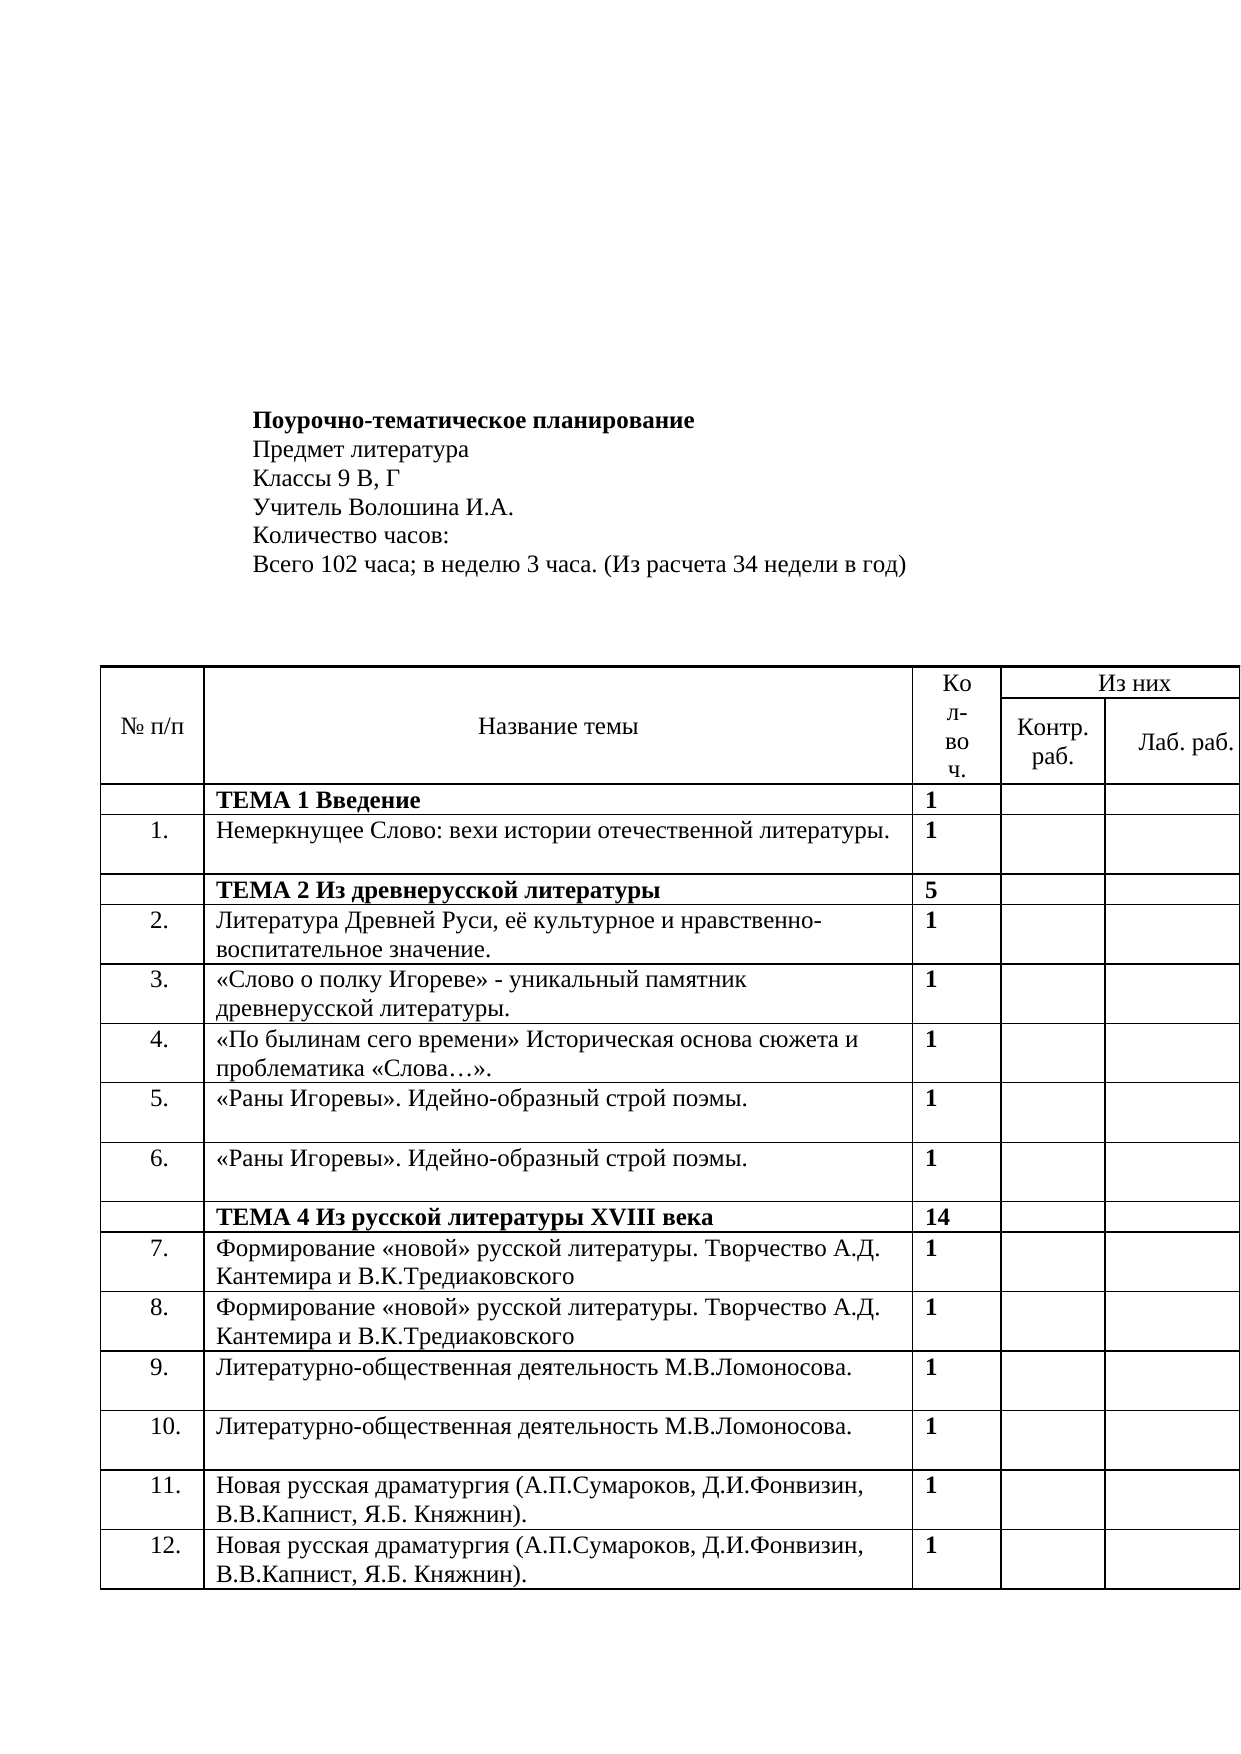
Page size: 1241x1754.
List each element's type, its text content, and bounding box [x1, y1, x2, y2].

table_cell Литературно-общественная деятельность М.В.Ломоносова. [205, 1352, 912, 1409]
table_cell [1106, 1471, 1239, 1528]
table_cell 14 [913, 1202, 1000, 1231]
table_cell Кол-во ч. [913, 668, 1000, 783]
table_cell [1002, 1530, 1104, 1588]
table_cell [101, 1202, 203, 1231]
table_cell [1106, 785, 1239, 814]
table_cell ТЕМА 2 Из древнерусской литературы [205, 875, 912, 903]
table_cell 1 [913, 1233, 1000, 1291]
table_cell [101, 1471, 203, 1528]
table_cell Литературно-общественная деятельность М.В.Ломоносова. [205, 1411, 912, 1469]
table_cell Контр. раб. [1002, 699, 1104, 783]
table_cell [1106, 1143, 1239, 1201]
table_cell [101, 1352, 203, 1409]
table_cell [1106, 1411, 1239, 1469]
table_cell [101, 815, 203, 873]
table_cell [1002, 785, 1104, 814]
table_cell [101, 875, 203, 903]
table_cell [1106, 965, 1239, 1022]
table_cell [101, 905, 203, 963]
table_cell Новая русская драматургия (А.П.Сумароков, Д.И.Фонвизин, В.В.Капнист, Я.Б. Княжнин). [205, 1471, 912, 1528]
table_cell [1002, 875, 1104, 903]
table_cell [1002, 815, 1104, 873]
table_cell [1002, 1471, 1104, 1528]
text Всего 102 часа; в неделю 3 часа. (Из расчета 34 недели в год) [252, 549, 1152, 578]
table_cell «По былинам сего времени» Историческая основа сюжета и проблематика «Слова…». [205, 1024, 912, 1082]
table_cell 1 [913, 1083, 1000, 1141]
table_cell Литература Древней Руси, её культурное и нравственно-воспитательное значение. [205, 905, 912, 963]
table_cell [1106, 1292, 1239, 1350]
table_cell 1 [913, 815, 1000, 873]
table_cell Из них [1002, 668, 1239, 697]
table_cell 1 [913, 965, 1000, 1022]
table_cell [101, 1292, 203, 1350]
table_cell «Слово о полку Игореве» - уникальный памятник древнерусской литературы. [205, 965, 912, 1022]
table_cell [1002, 1352, 1104, 1409]
table_cell [1106, 1083, 1239, 1141]
table_cell «Раны Игоревы». Идейно-образный строй поэмы. [205, 1083, 912, 1141]
table_cell [1106, 1233, 1239, 1291]
table_cell [1106, 1530, 1239, 1588]
table_cell Формирование «новой» русской литературы. Творчество А.Д. Кантемира и В.К.Тредиаковского [205, 1233, 912, 1291]
table_cell 1 [913, 1292, 1000, 1350]
table_cell 1 [913, 1143, 1000, 1201]
table_cell [101, 1530, 203, 1588]
table_cell [1106, 905, 1239, 963]
table_cell Формирование «новой» русской литературы. Творчество А.Д. Кантемира и В.К.Тредиаковского [205, 1292, 912, 1350]
table_cell 1 [913, 785, 1000, 814]
table_cell [1106, 1352, 1239, 1409]
table_cell [101, 1233, 203, 1291]
table_cell [1002, 1233, 1104, 1291]
table_cell [101, 965, 203, 1022]
table_cell [1002, 1202, 1104, 1231]
table_cell [1106, 1202, 1239, 1231]
table_cell «Раны Игоревы». Идейно-образный строй поэмы. [205, 1143, 912, 1201]
table_cell Новая русская драматургия (А.П.Сумароков, Д.И.Фонвизин, В.В.Капнист, Я.Б. Княжнин). [205, 1530, 912, 1588]
table_cell [1106, 875, 1239, 903]
table_cell [101, 1024, 203, 1082]
table_cell 1 [913, 905, 1000, 963]
table_cell [101, 1411, 203, 1469]
table_cell 1 [913, 1352, 1000, 1409]
table_cell ТЕМА 4 Из русской литературы XVIII века [205, 1202, 912, 1231]
table_cell 1 [913, 1411, 1000, 1469]
table_cell [1002, 1024, 1104, 1082]
text Поурочно-тематическое планирование [252, 406, 1152, 434]
table_cell 1 [913, 1530, 1000, 1588]
text Классы 9 В, Г [252, 463, 1152, 492]
text Учитель Волошина И.А. [252, 492, 1152, 521]
table_cell 1 [913, 1471, 1000, 1528]
table_cell [1002, 905, 1104, 963]
table_cell [101, 1143, 203, 1201]
table_cell [1002, 1411, 1104, 1469]
table_cell № п/п [101, 668, 203, 783]
table_cell [1106, 1024, 1239, 1082]
table_cell [101, 785, 203, 814]
table_cell ТЕМА 1 Введение [205, 785, 912, 814]
table_cell [1002, 1143, 1104, 1201]
text Количество часов: [252, 521, 1152, 549]
table_cell [101, 1083, 203, 1141]
table_cell Немеркнущее Слово: вехи истории отечественной литературы. [205, 815, 912, 873]
table_cell Название темы [205, 668, 912, 783]
table_cell [1106, 815, 1239, 873]
table_cell [1002, 1292, 1104, 1350]
table_cell [1002, 965, 1104, 1022]
table_cell 5 [913, 875, 1000, 903]
table_cell Лаб. раб. [1106, 699, 1239, 783]
text Предмет литература [252, 434, 1152, 463]
table_cell [1002, 1083, 1104, 1141]
table_cell 1 [913, 1024, 1000, 1082]
